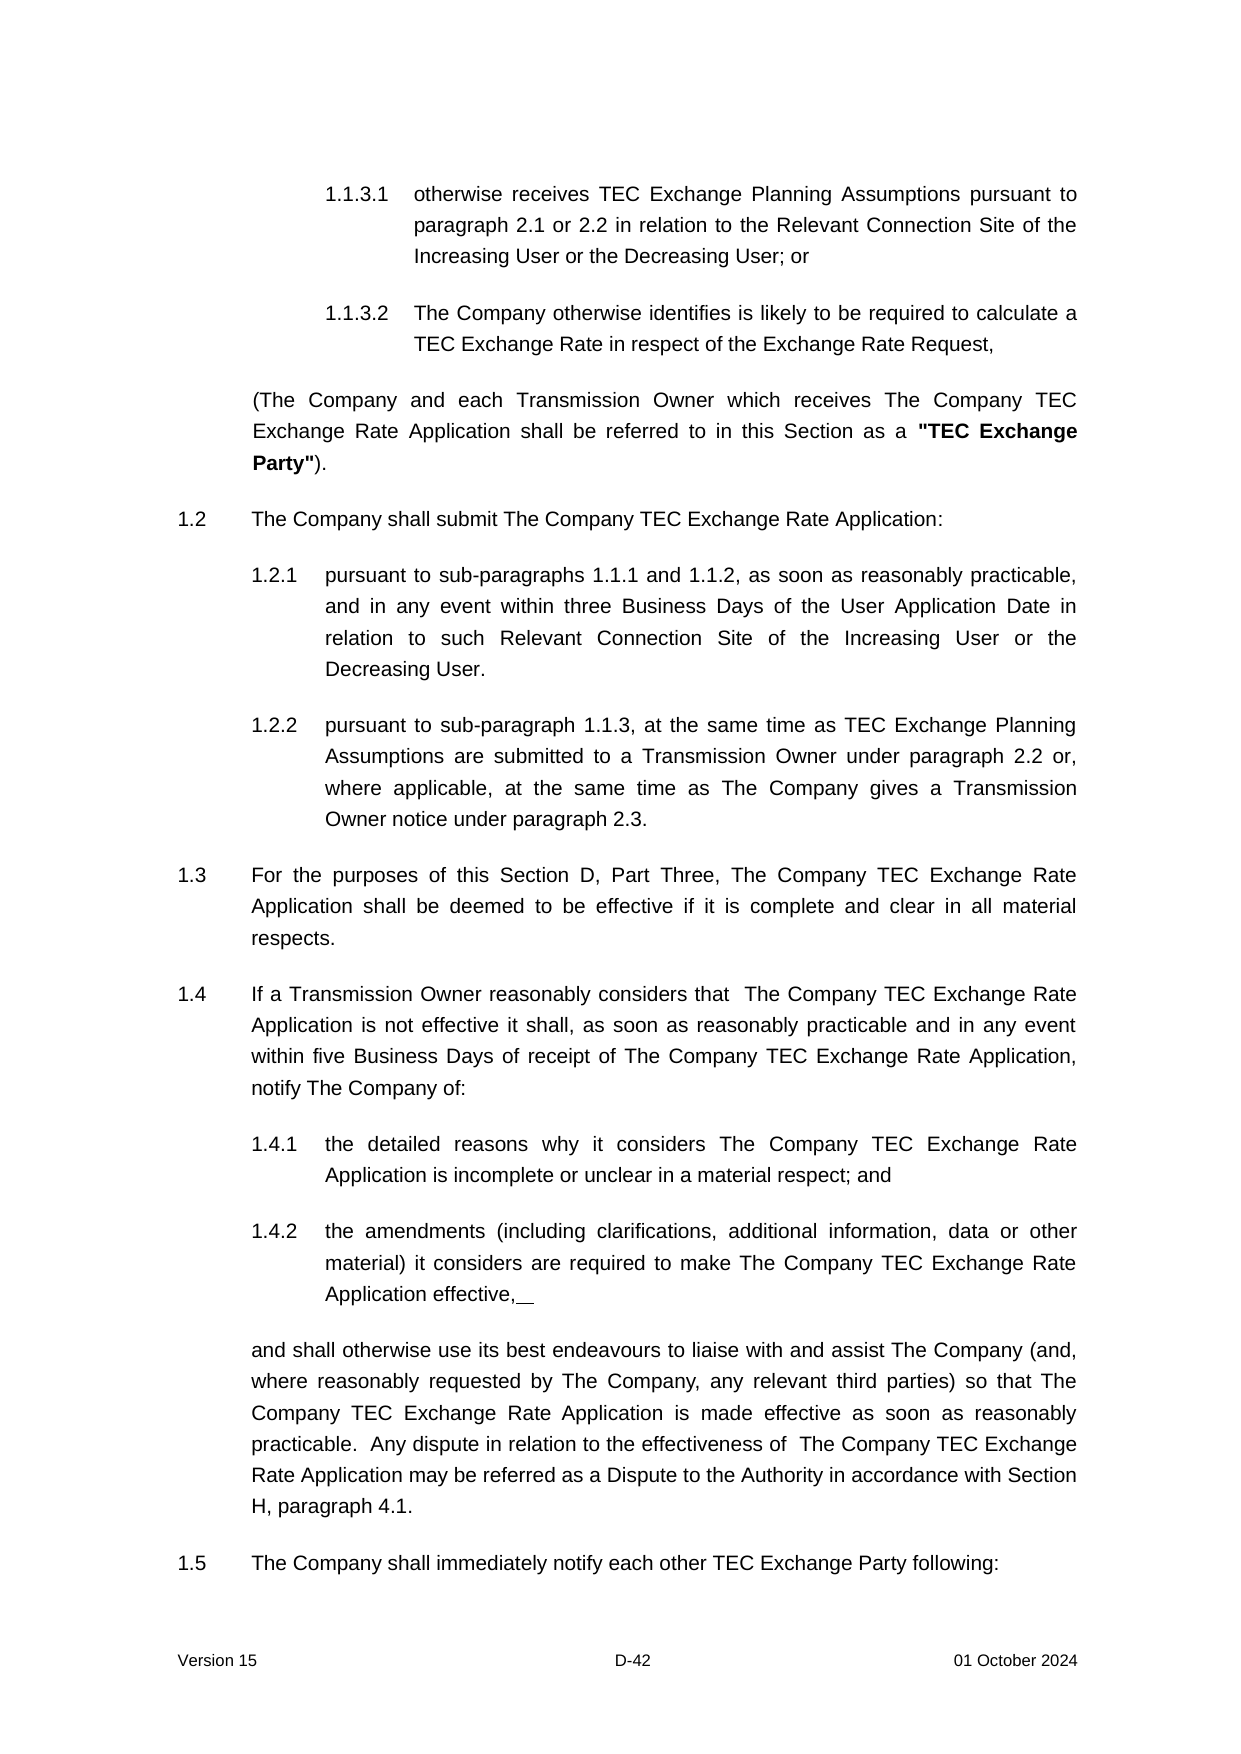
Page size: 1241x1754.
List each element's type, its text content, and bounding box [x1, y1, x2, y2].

subtitle (The Company and each Transmission Owner which receives The Company TEC Exchange Rate Application shall be referred to in this Section as a "TEC Exchange Party"). [252, 381, 1078, 474]
subtitle otherwise receives TEC Exchange Planning Assumptions pursuant to paragraph 2.1 or 2.2 in relation to the Relevant Connection Site of the Increasing User or the Decreasing User; or [325, 174, 1078, 268]
subtitle the detailed reasons why it considers The Company TEC Exchange Rate Application is incomplete or unclear in a material respect; and [251, 1124, 1078, 1187]
subtitle pursuant to sub-paragraph 1.1.3, at the same time as TEC Exchange Planning Assumptions are submitted to a Transmission Owner under paragraph 2.2 or, where applicable, at the same time as The Company gives a Transmission Owner notice under paragraph 2.3. [251, 706, 1078, 831]
subtitle The Company shall immediately notify each other TEC Exchange Party following: [177, 1543, 1078, 1574]
subtitle If a Transmission Owner reasonably considers that The Company TEC Exchange Rate Application is not effective it shall, as soon as reasonably practicable and in any event within five Business Days of receipt of The Company TEC Exchange Rate Application, notify The Company of: [177, 974, 1078, 1099]
subtitle For the purposes of this Section D, Part Three, The Company TEC Exchange Rate Application shall be deemed to be effective if it is complete and clear in all material respects. [177, 856, 1078, 949]
subtitle the amendments (including clarifications, additional information, data or other material) it considers are required to make The Company TEC Exchange Rate Application effective, [251, 1212, 1078, 1306]
subtitle The Company shall submit The Company TEC Exchange Rate Application: [177, 499, 1078, 531]
subtitle and shall otherwise use its best endeavours to liaise with and assist The Company (and, where reasonably requested by The Company, any relevant third parties) so that The Company TEC Exchange Rate Application is made effective as soon as reasonably practicable. Any dispute in relation to the effectiveness of The Company TEC Exchange Rate Application may be referred as a Dispute to the Authority in accordance with Section H, paragraph 4.1. [251, 1331, 1078, 1518]
subtitle The Company otherwise identifies is likely to be required to calculate a TEC Exchange Rate in respect of the Exchange Rate Request, [325, 293, 1078, 356]
subtitle pursuant to sub-paragraphs 1.1.1 and 1.1.2, as soon as reasonably practicable, and in any event within three Business Days of the User Application Date in relation to such Relevant Connection Site of the Increasing User or the Decreasing User. [251, 556, 1078, 681]
